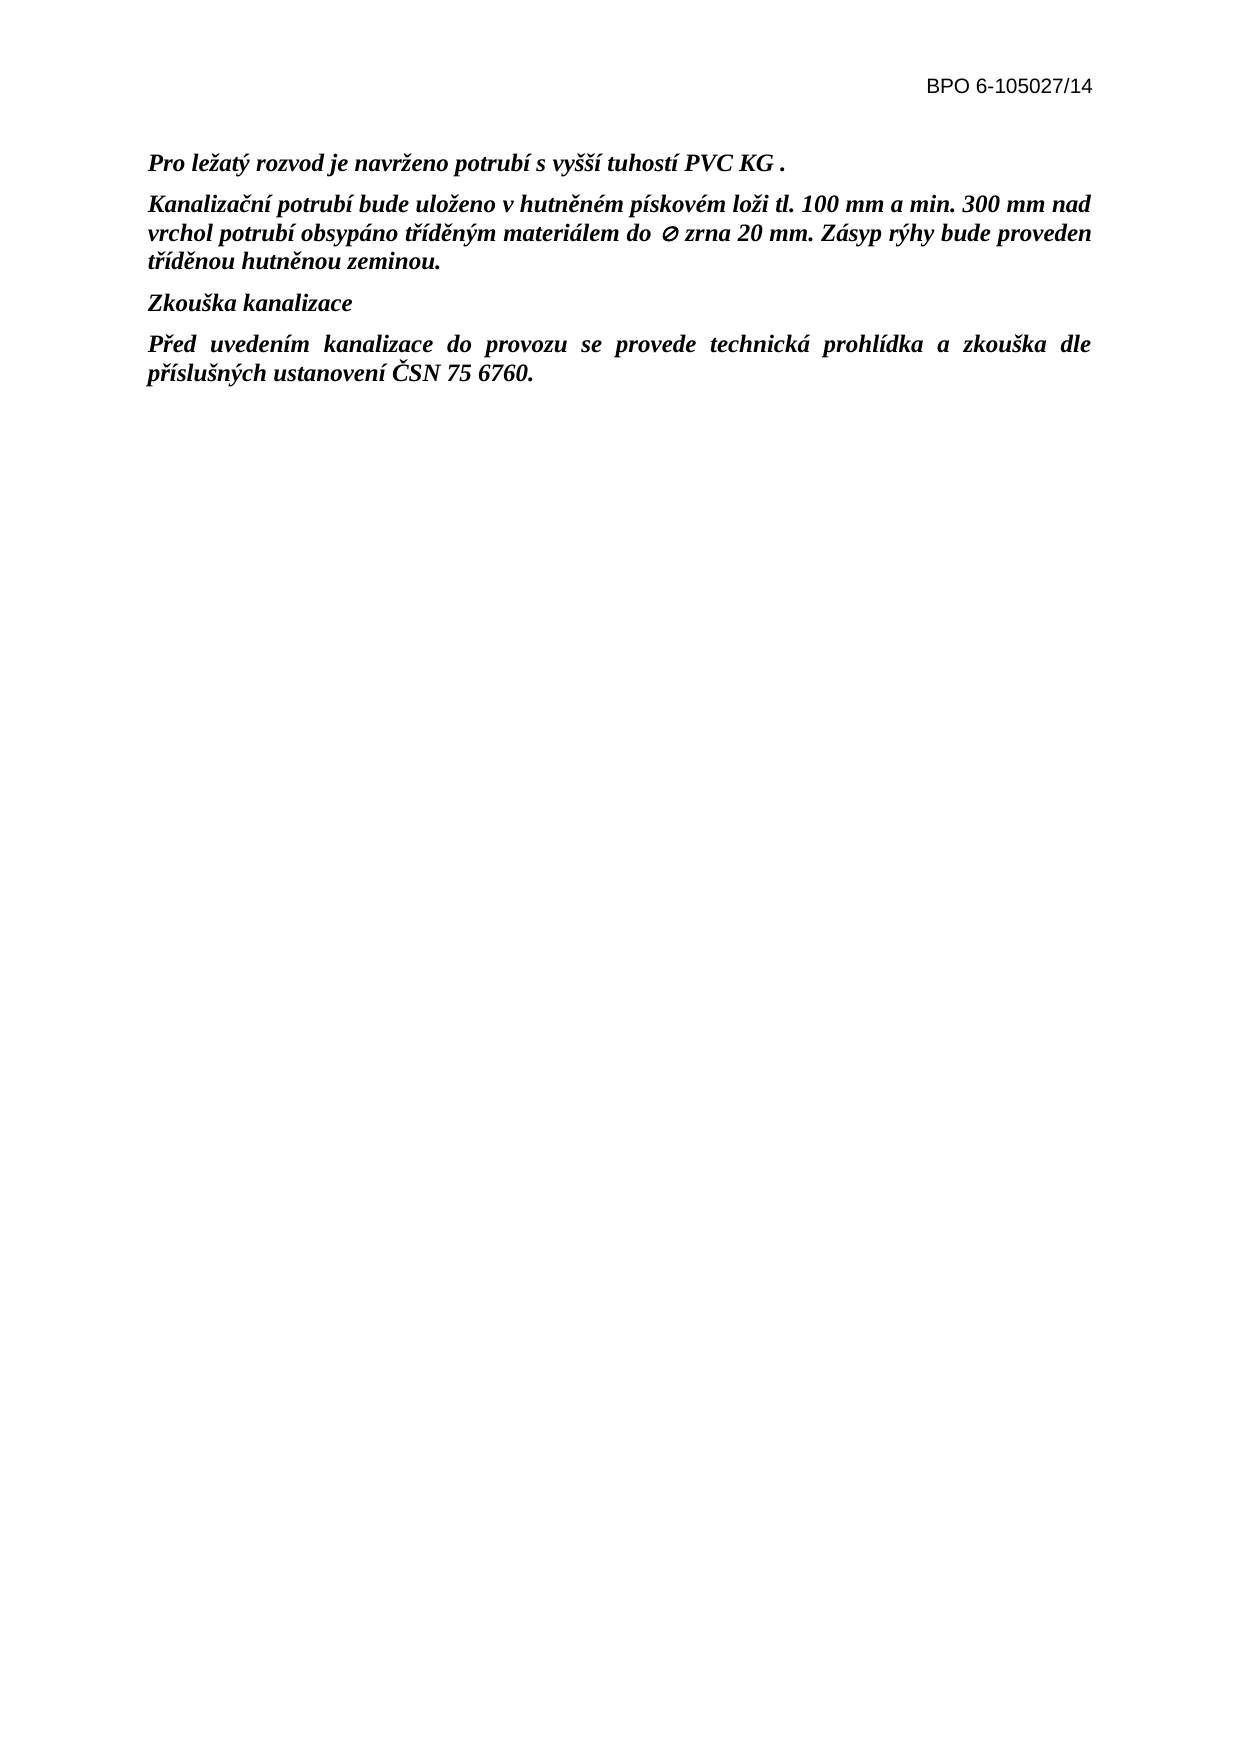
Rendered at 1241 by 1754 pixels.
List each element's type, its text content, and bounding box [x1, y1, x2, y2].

text Zkouška kanalizace [148, 288, 1093, 316]
text Kanalizační potrubí bude uloženo v hutněném pískovém loži tl. a min. nad vrchol potrubí obsypáno tříděným materiálem do zrna . Zásyp rýhy bude proveden tříděnou hutněnou zeminou. [148, 189, 1093, 275]
text Před uvedením kanalizace do provozu se provede technická prohlídka a zkouška dle příslušných ustanovení ČSN 75 6760. [148, 329, 1093, 386]
text Pro ležatý rozvod je navrženo potrubí s vyšší tuhostí PVC KG . [148, 148, 1093, 176]
